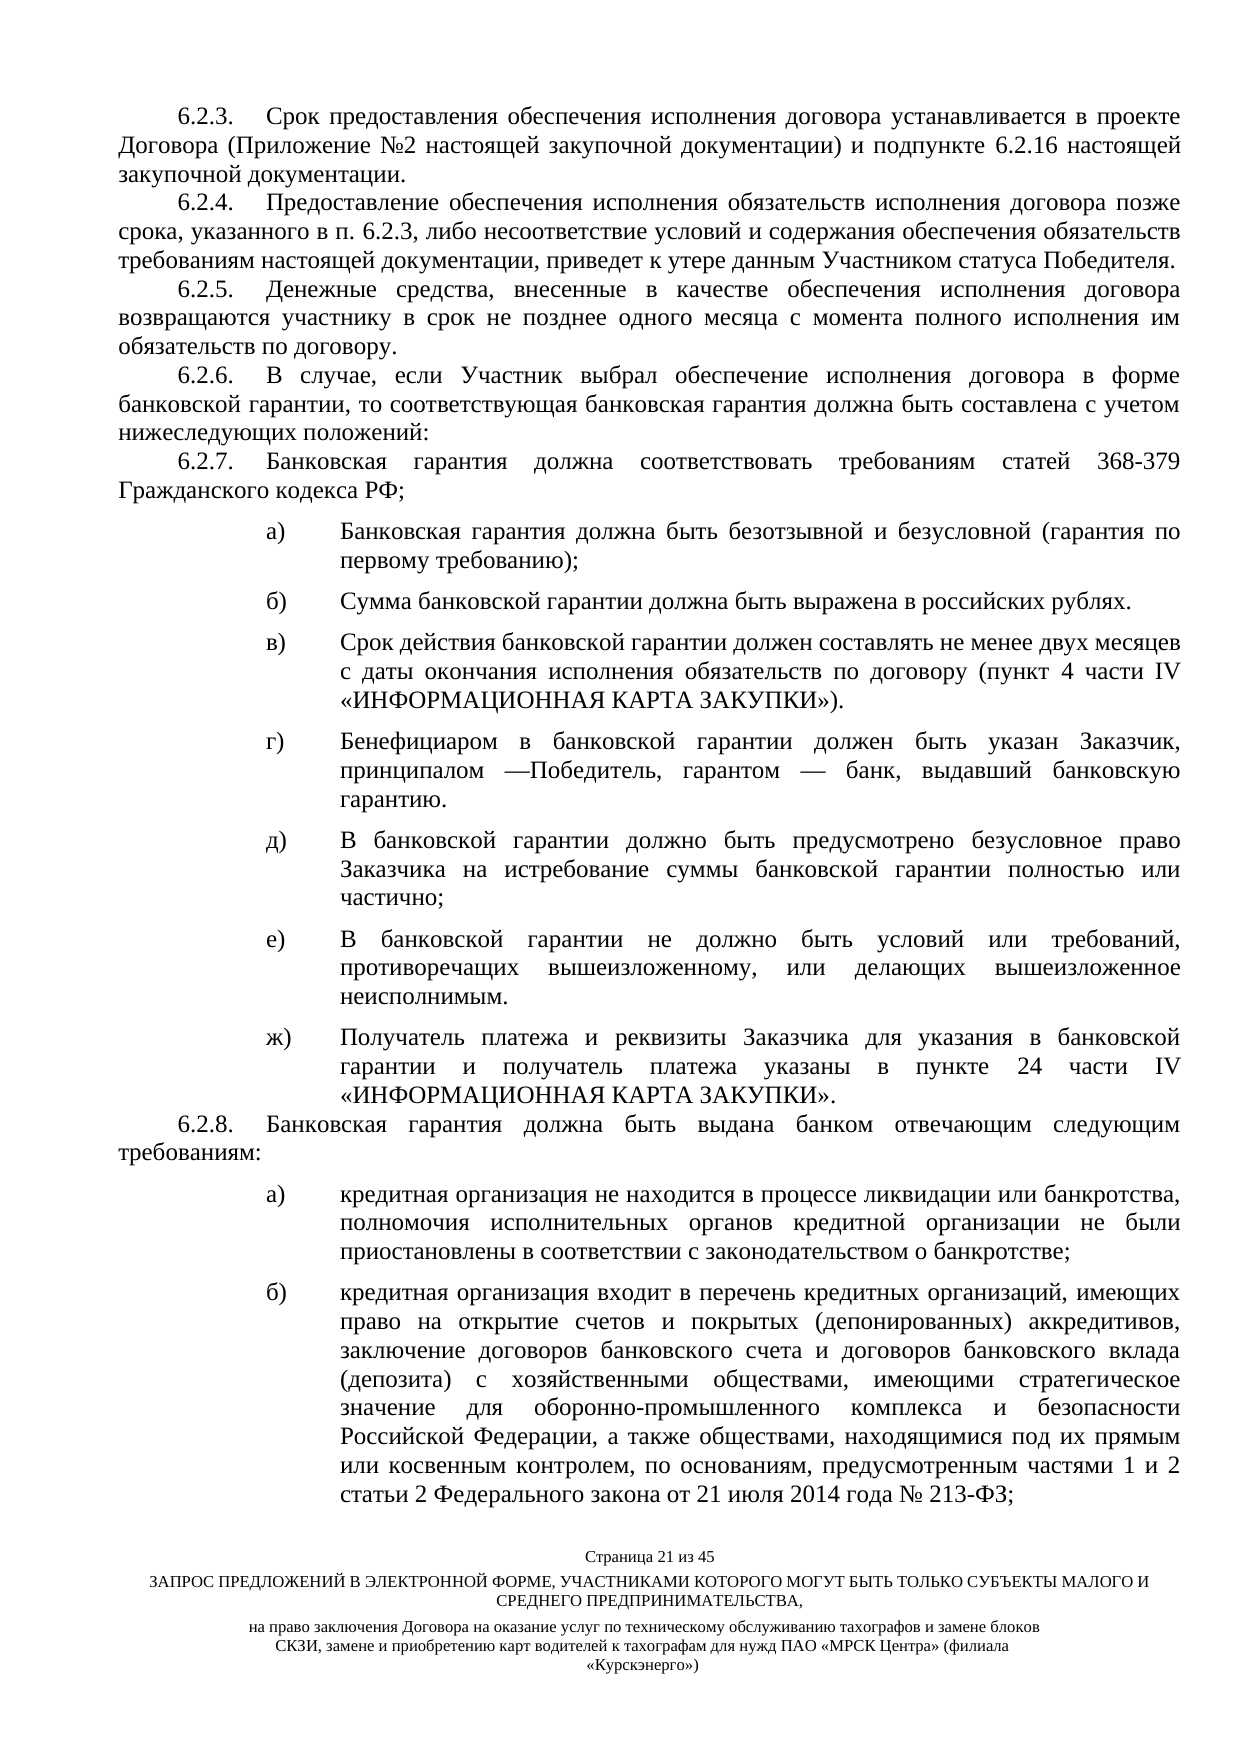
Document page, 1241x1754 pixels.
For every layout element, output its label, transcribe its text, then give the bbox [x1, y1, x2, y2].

subtitle Срок предоставления обеспечения исполнения договора устанавливается в проекте Договора (Приложение №2 настоящей закупочной документации) и подпункте 6.2.16 настоящей закупочной документации. [118, 101, 1181, 187]
subtitle Денежные средства, внесенные в качестве обеспечения исполнения договора возвращаются участнику в срок не позднее одного месяца с момента полного исполнения им обязательств по договору. [118, 274, 1181, 360]
list В банковской гарантии должно быть предусмотрено безусловное право Заказчика на истребование суммы банковской гарантии полностью или частично; [266, 825, 1181, 911]
subtitle Банковская гарантия должна быть выдана банком отвечающим следующим требованиям: [118, 1109, 1181, 1166]
list В банковской гарантии не должно быть условий или требований, противоречащих вышеизложенному, или делающих вышеизложенное неисполнимым. [266, 924, 1181, 1010]
subtitle Банковская гарантия должна соответствовать требованиям статей 368-379 Гражданского кодекса РФ; [118, 446, 1181, 504]
list кредитная организация не находится в процессе ликвидации или банкротства, полномочия исполнительных органов кредитной организации не были приостановлены в соответствии с законодательством о банкротстве; [266, 1179, 1181, 1265]
subtitle Предоставление обеспечения исполнения обязательств исполнения договора позже срока, указанного в п. 6.2.3, либо несоответствие условий и содержания обеспечения обязательств требованиям настоящей документации, приведет к утере данным Участником статуса Победителя. [118, 187, 1181, 274]
list Получатель платежа и реквизиты Заказчика для указания в банковской гарантии и получатель платежа указаны в пункте 24 части IV «ИНФОРМАЦИОННАЯ КАРТА ЗАКУПКИ». [266, 1022, 1181, 1109]
list Банковская гарантия должна быть безотзывной и безусловной (гарантия по первому требованию); [266, 516, 1181, 574]
subtitle В случае, если Участник выбрал обеспечение исполнения договора в форме банковской гарантии, то соответствующая банковская гарантия должна быть составлена с учетом нижеследующих положений: [118, 360, 1181, 446]
list Бенефициаром в банковской гарантии должен быть указан Заказчик, принципалом —Победитель, гарантом — банк, выдавший банковскую гарантию. [266, 726, 1181, 812]
list кредитная организация входит в перечень кредитных организаций, имеющих право на открытие счетов и покрытых (депонированных) аккредитивов, заключение договоров банковского счета и договоров банковского вклада (депозита) с хозяйственными обществами, имеющими стратегическое значение для оборонно-промышленного комплекса и безопасности Российской Федерации, а также обществами, находящимися под их прямым или косвенным контролем, по основаниям, предусмотренным частями 1 и 2 статьи 2 Федерального закона от 21 июля 2014 года № 213-ФЗ; [266, 1277, 1181, 1507]
list Сумма банковской гарантии должна быть выражена в российских рублях. [266, 586, 1181, 615]
list Срок действия банковской гарантии должен составлять не менее двух месяцев с даты окончания исполнения обязательств по договору (пункт 4 части IV «ИНФОРМАЦИОННАЯ КАРТА ЗАКУПКИ»). [266, 627, 1181, 714]
